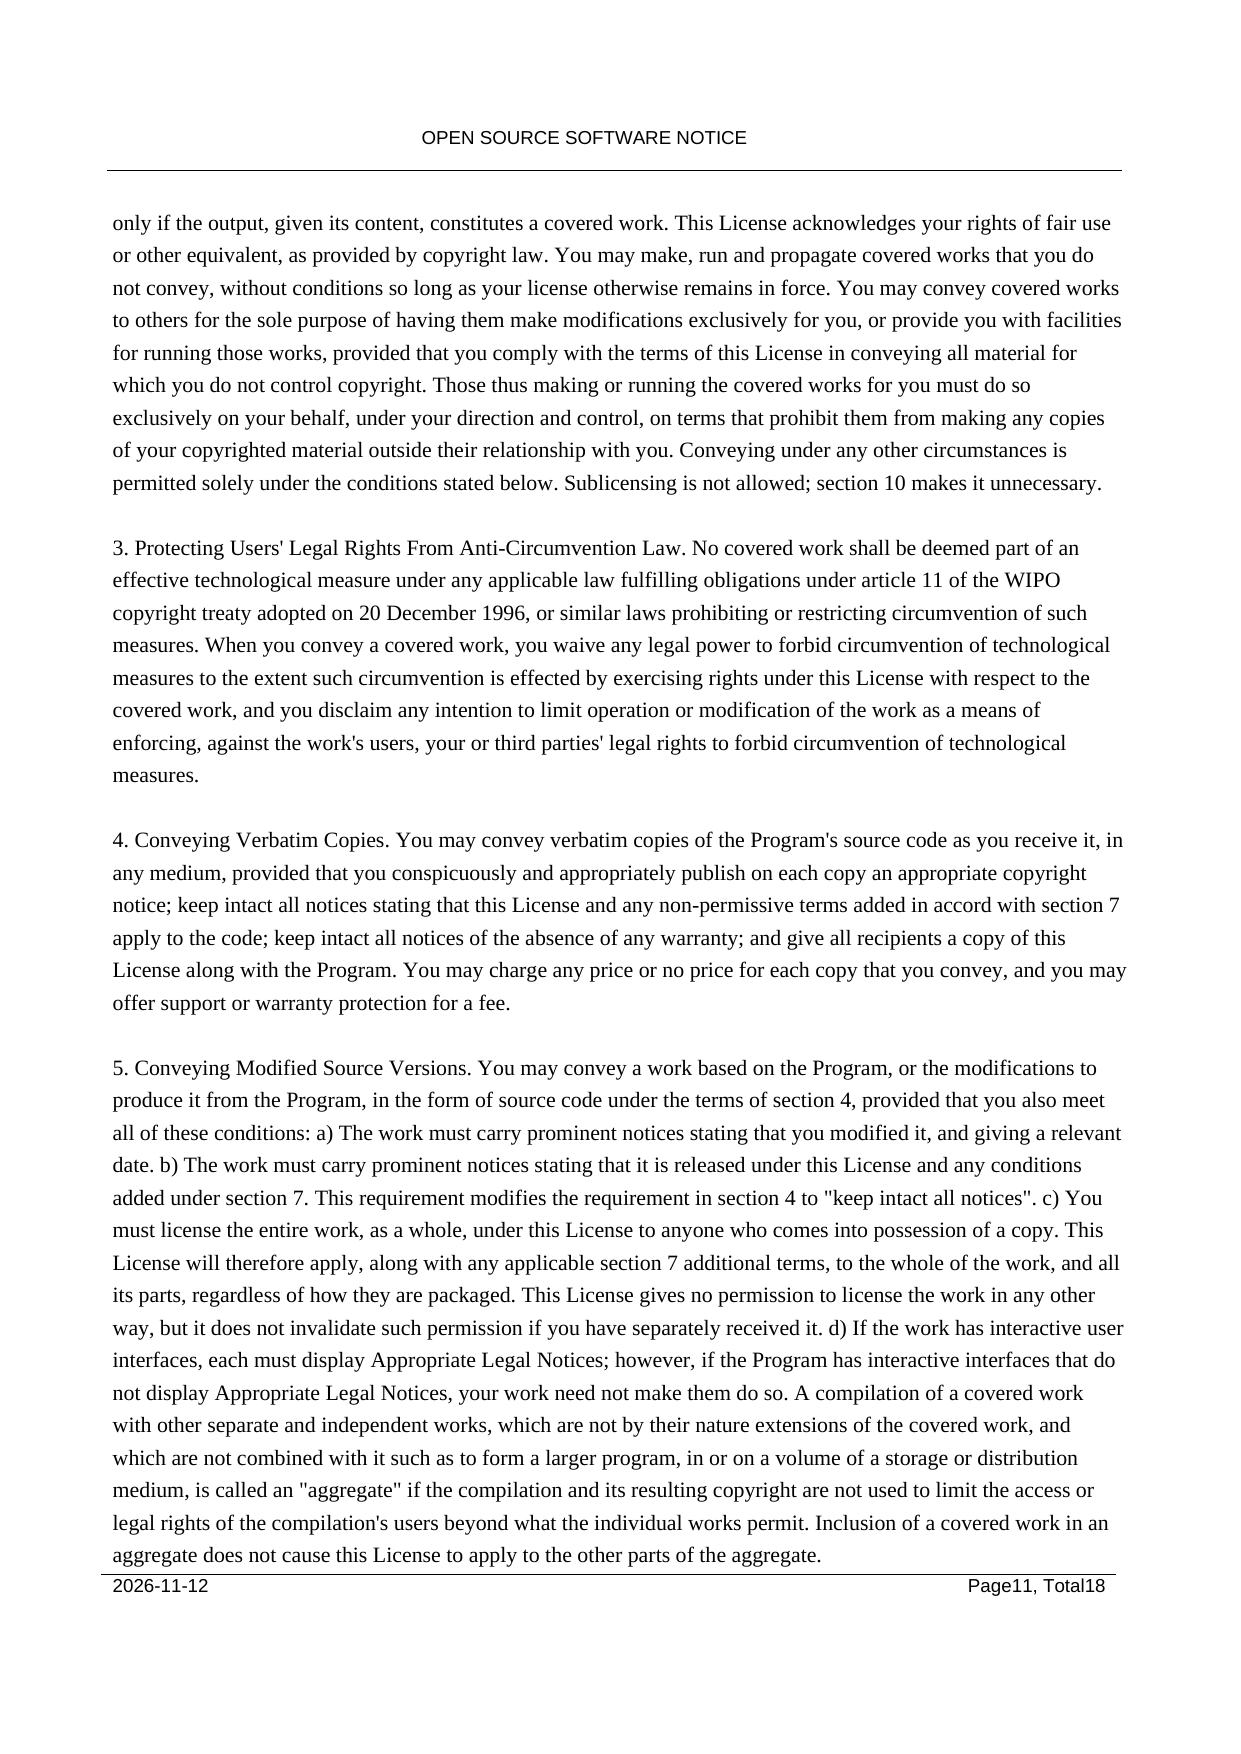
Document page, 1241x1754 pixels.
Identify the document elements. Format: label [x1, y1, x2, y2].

text [112, 206, 1128, 1571]
